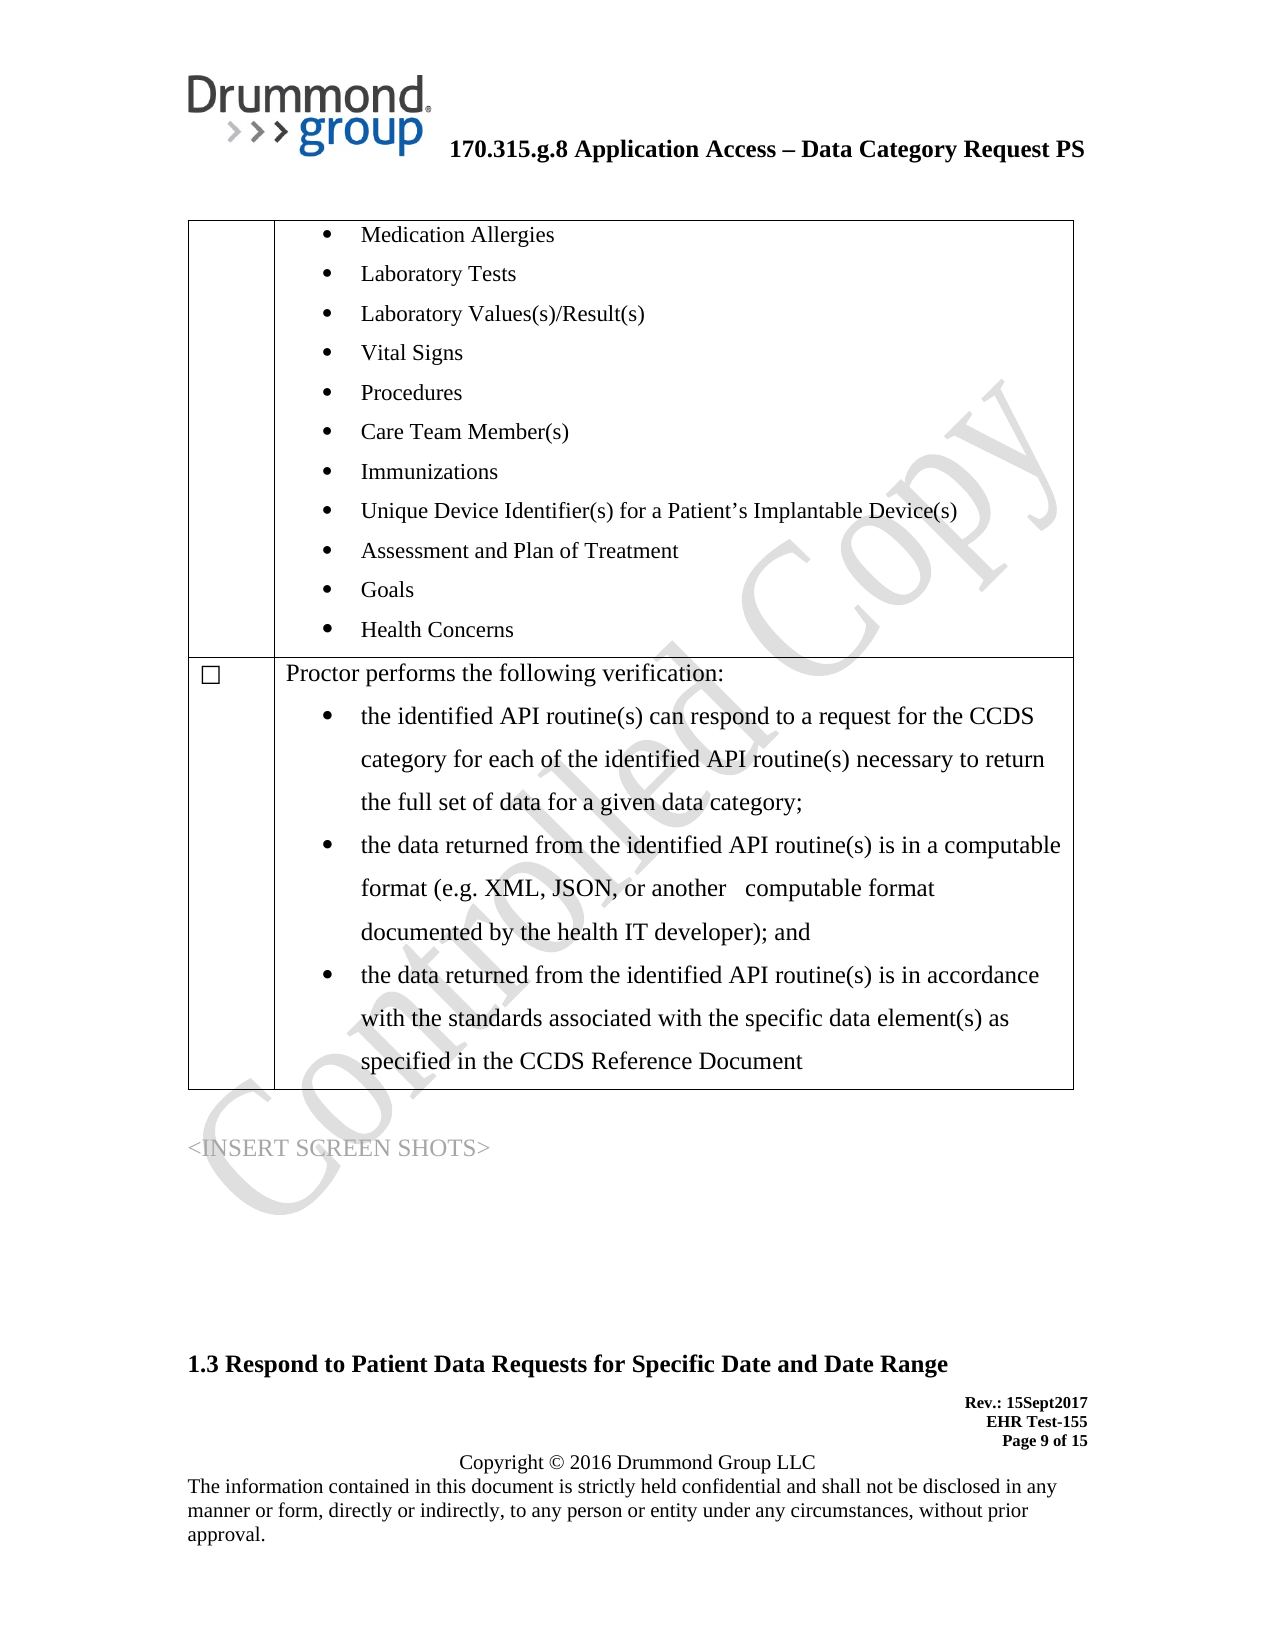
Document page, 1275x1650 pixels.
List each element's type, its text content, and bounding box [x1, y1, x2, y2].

picture [187, 75, 433, 157]
text 1.3 Respond to Patient Data Requests for Specific Date and Date Range [187, 1349, 1087, 1377]
table_cell Proctor performs the following verification: the identified API routine(s) can respond to a request for the CCDS category for each of the identified API routine(s) necessary to return the full set of data for a given data category; the data returned from the identified API routine(s) is in a computable format (e.g. XML, JSON, or another computable format documented by the health IT developer); and the data returned from the identified API routine(s) is in accordance with the standards associated with the specific data element(s) as specified in the CCDS Reference Document [275, 658, 1073, 1089]
text <INSERT SCREEN SHOTS> [187, 1133, 1087, 1162]
